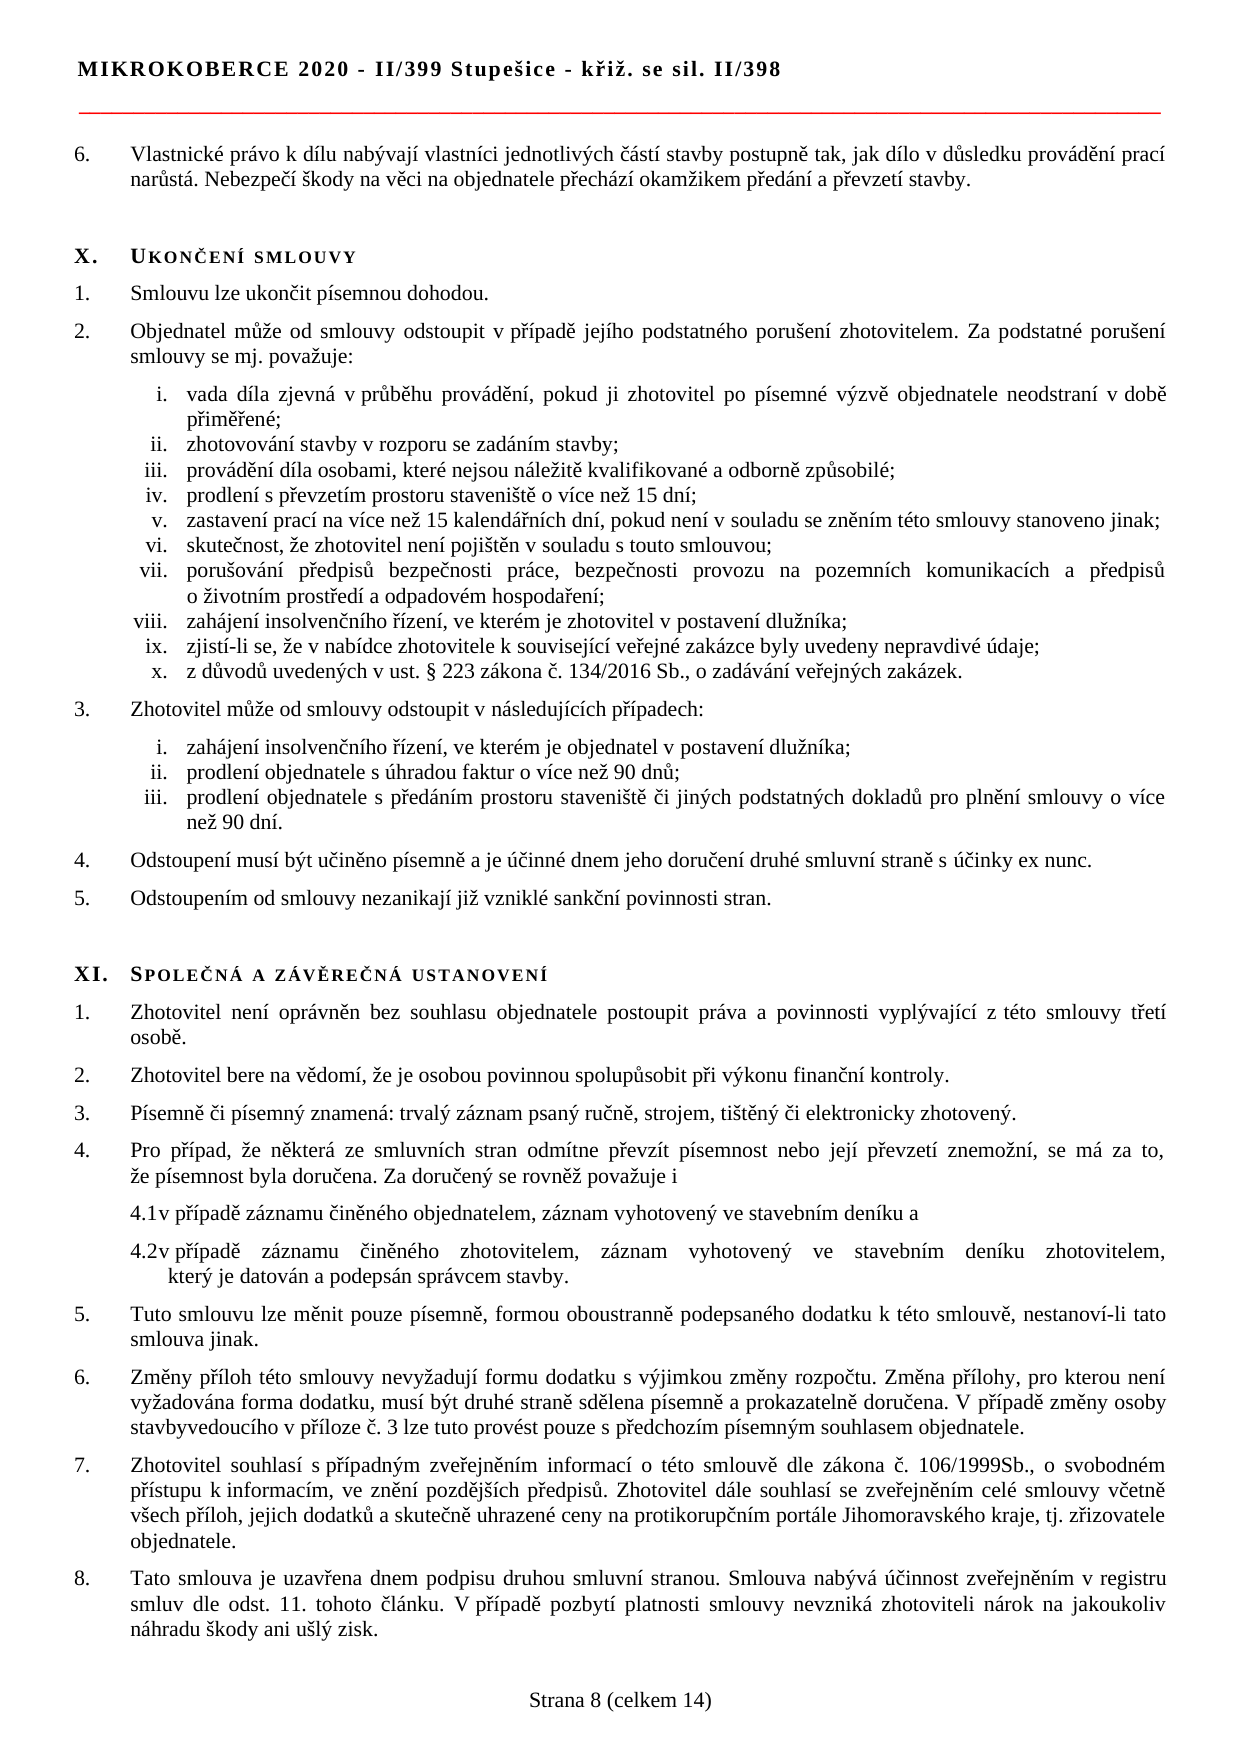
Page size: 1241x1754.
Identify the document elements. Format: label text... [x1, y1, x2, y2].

list skutečnost, že zhotovitel není pojištěn v souladu s touto smlouvou; [168, 532, 1167, 557]
list Písemně či písemný znamená: trvalý záznam psaný ručně, strojem, tištěný či elektronicky zhotovený. [74, 1100, 1167, 1125]
list zjistí-li se, že v nabídce zhotovitele k související veřejné zakázce byly uvedeny nepravdivé údaje; [168, 633, 1167, 658]
list Zhotovitel může od smlouvy odstoupit v následujících případech: [74, 696, 1167, 721]
list Zhotovitel souhlasí s případným zveřejněním informací o této smlouvě dle zákona č. 106/1999Sb., o svobodném přístupu k informacím, ve znění pozdějších předpisů. Zhotovitel dále souhlasí se zveřejněním celé smlouvy včetně všech příloh, jejich dodatků a skutečně uhrazené ceny na protikorupčním portále Jihomoravského kraje, tj. zřizovatele objednatele. [74, 1452, 1167, 1553]
list prodlení objednatele s předáním prostoru staveniště či jiných podstatných dokladů pro plnění smlouvy o více než 90 dní. [168, 784, 1167, 834]
list provádění díla osobami, které nejsou náležitě kvalifikované a odborně způsobilé; [168, 457, 1167, 482]
list Společná a závěrečná ustanovení [74, 961, 1167, 987]
list porušování předpisů bezpečnosti práce, bezpečnosti provozu na pozemních komunikacích a předpisů o životním prostředí a odpadovém hospodaření; [168, 557, 1167, 608]
list Změny příloh této smlouvy nevyžadují formu dodatku s výjimkou změny rozpočtu. Změna přílohy, pro kterou není vyžadována forma dodatku, musí být druhé straně sdělena písemně a prokazatelně doručena. V případě změny osoby stavbyvedoucího v příloze č. 3 lze tuto provést pouze s předchozím písemným souhlasem objednatele. [74, 1364, 1167, 1439]
list Objednatel může od smlouvy odstoupit v případě jejího podstatného porušení zhotovitelem. Za podstatné porušení smlouvy se mj. považuje: [74, 318, 1167, 368]
list prodlení s převzetím prostoru staveniště o více než 15 dní; [168, 482, 1167, 507]
list Ukončení smlouvy [74, 243, 1167, 268]
list v případě záznamu činěného zhotovitelem, záznam vyhotovený ve stavebním deníku zhotovitelem, který je datován a podepsán správcem stavby. [130, 1238, 1167, 1288]
list z důvodů uvedených v ust. § 223 zákona č. 134/2016 Sb., o zadávání veřejných zakázek. [168, 658, 1167, 683]
list zahájení insolvenčního řízení, ve kterém je objednatel v postavení dlužníka; [168, 734, 1167, 759]
list Zhotovitel bere na vědomí, že je osobou povinnou spolupůsobit při výkonu finanční kontroly. [74, 1062, 1167, 1087]
list Zhotovitel není oprávněn bez souhlasu objednatele postoupit práva a povinnosti vyplývající z této smlouvy třetí osobě. [74, 999, 1167, 1049]
list zahájení insolvenčního řízení, ve kterém je zhotovitel v postavení dlužníka; [168, 608, 1167, 633]
list v případě záznamu činěného objednatelem, záznam vyhotovený ve stavebním deníku a [130, 1200, 1167, 1226]
list Tuto smlouvu lze měnit pouze písemně, formou oboustranně podepsaného dodatku k této smlouvě, nestanoví-li tato smlouva jinak. [74, 1301, 1167, 1351]
list Vlastnické právo k dílu nabývají vlastníci jednotlivých částí stavby postupně tak, jak dílo v důsledku provádění prací narůstá. Nebezpečí škody na věci na objednatele přechází okamžikem předání a převzetí stavby. [74, 141, 1167, 191]
list Tato smlouva je uzavřena dnem podpisu druhou smluvní stranou. Smlouva nabývá účinnost zveřejněním v registru smluv dle odst. 11. tohoto článku. V případě pozbytí platnosti smlouvy nevzniká zhotoviteli nárok na jakoukoliv náhradu škody ani ušlý zisk. [74, 1565, 1167, 1641]
list zastavení prací na více než 15 kalendářních dní, pokud není v souladu se zněním této smlouvy stanoveno jinak; [168, 507, 1167, 532]
list Odstoupením od smlouvy nezanikají již vzniklé sankční povinnosti stran. [74, 885, 1167, 910]
list vada díla zjevná v průběhu provádění, pokud ji zhotovitel po písemné výzvě objednatele neodstraní v době přiměřené; [168, 381, 1167, 431]
list prodlení objednatele s úhradou faktur o více než 90 dnů; [168, 759, 1167, 784]
list Smlouvu lze ukončit písemnou dohodou. [74, 280, 1167, 306]
list Odstoupení musí být učiněno písemně a je účinné dnem jeho doručení druhé smluvní straně s účinky ex nunc. [74, 847, 1167, 872]
list zhotovování stavby v rozporu se zadáním stavby; [168, 431, 1167, 457]
list Pro případ, že některá ze smluvních stran odmítne převzít písemnost nebo její převzetí znemožní, se má za to, že písemnost byla doručena. Za doručený se rovněž považuje i [74, 1137, 1167, 1188]
